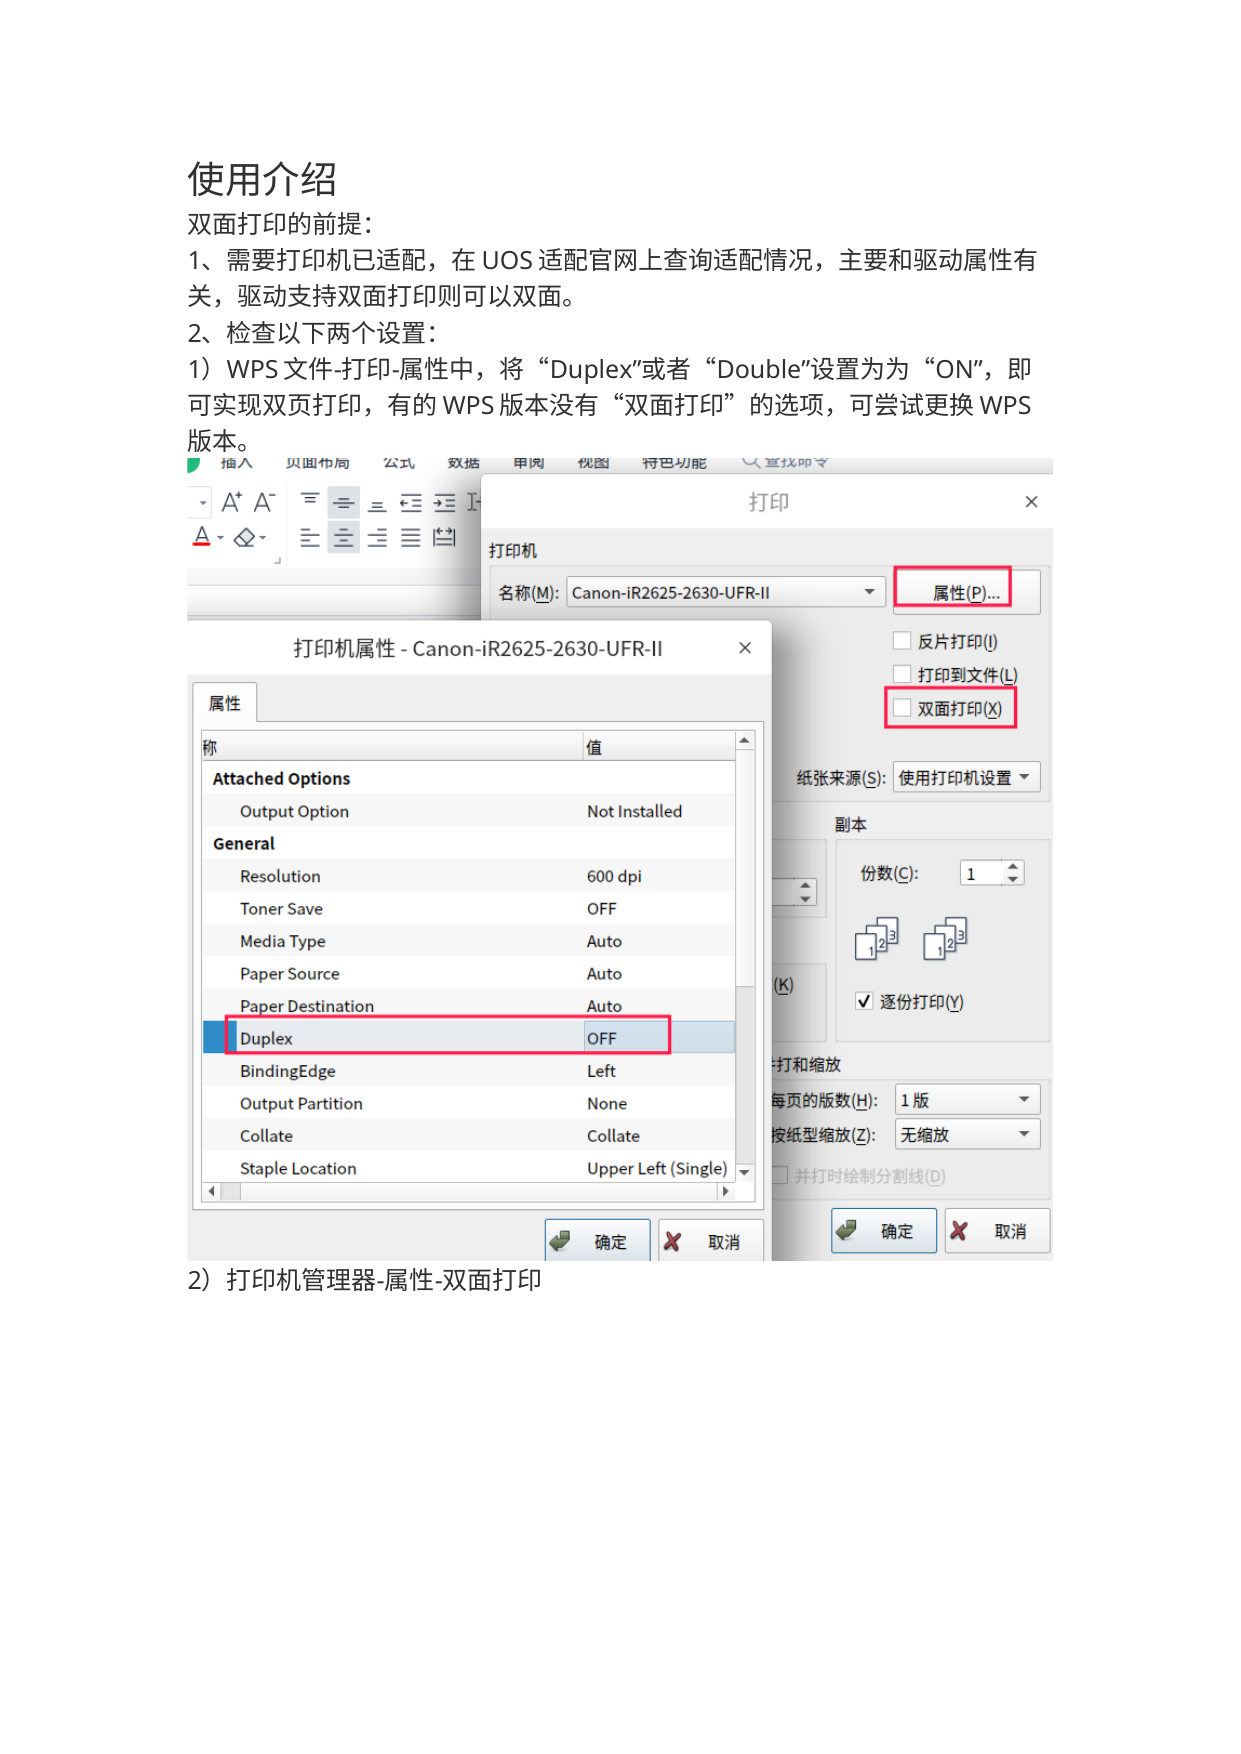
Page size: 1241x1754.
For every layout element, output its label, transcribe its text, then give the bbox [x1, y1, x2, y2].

text 1、需要打印机已适配，在UOS适配官网上查询适配情况，主要和驱动属性有关，驱动支持双面打印则可以双面。 [187, 241, 1053, 313]
text 2、检查以下两个设置： [187, 313, 1053, 349]
text 使用介绍 [187, 150, 1053, 204]
text 1）WPS文件-打印-属性中，将“Duplex”或者“Double”设置为为“ON”，即可实现双页打印，有的WPS版本没有“双面打印”的选项，可尝试更换WPS版本。 [187, 349, 1053, 458]
text 2）打印机管理器-属性-双面打印 [187, 1261, 1053, 1296]
text 双面打印的前提： [187, 204, 1053, 241]
picture [187, 458, 1053, 1261]
